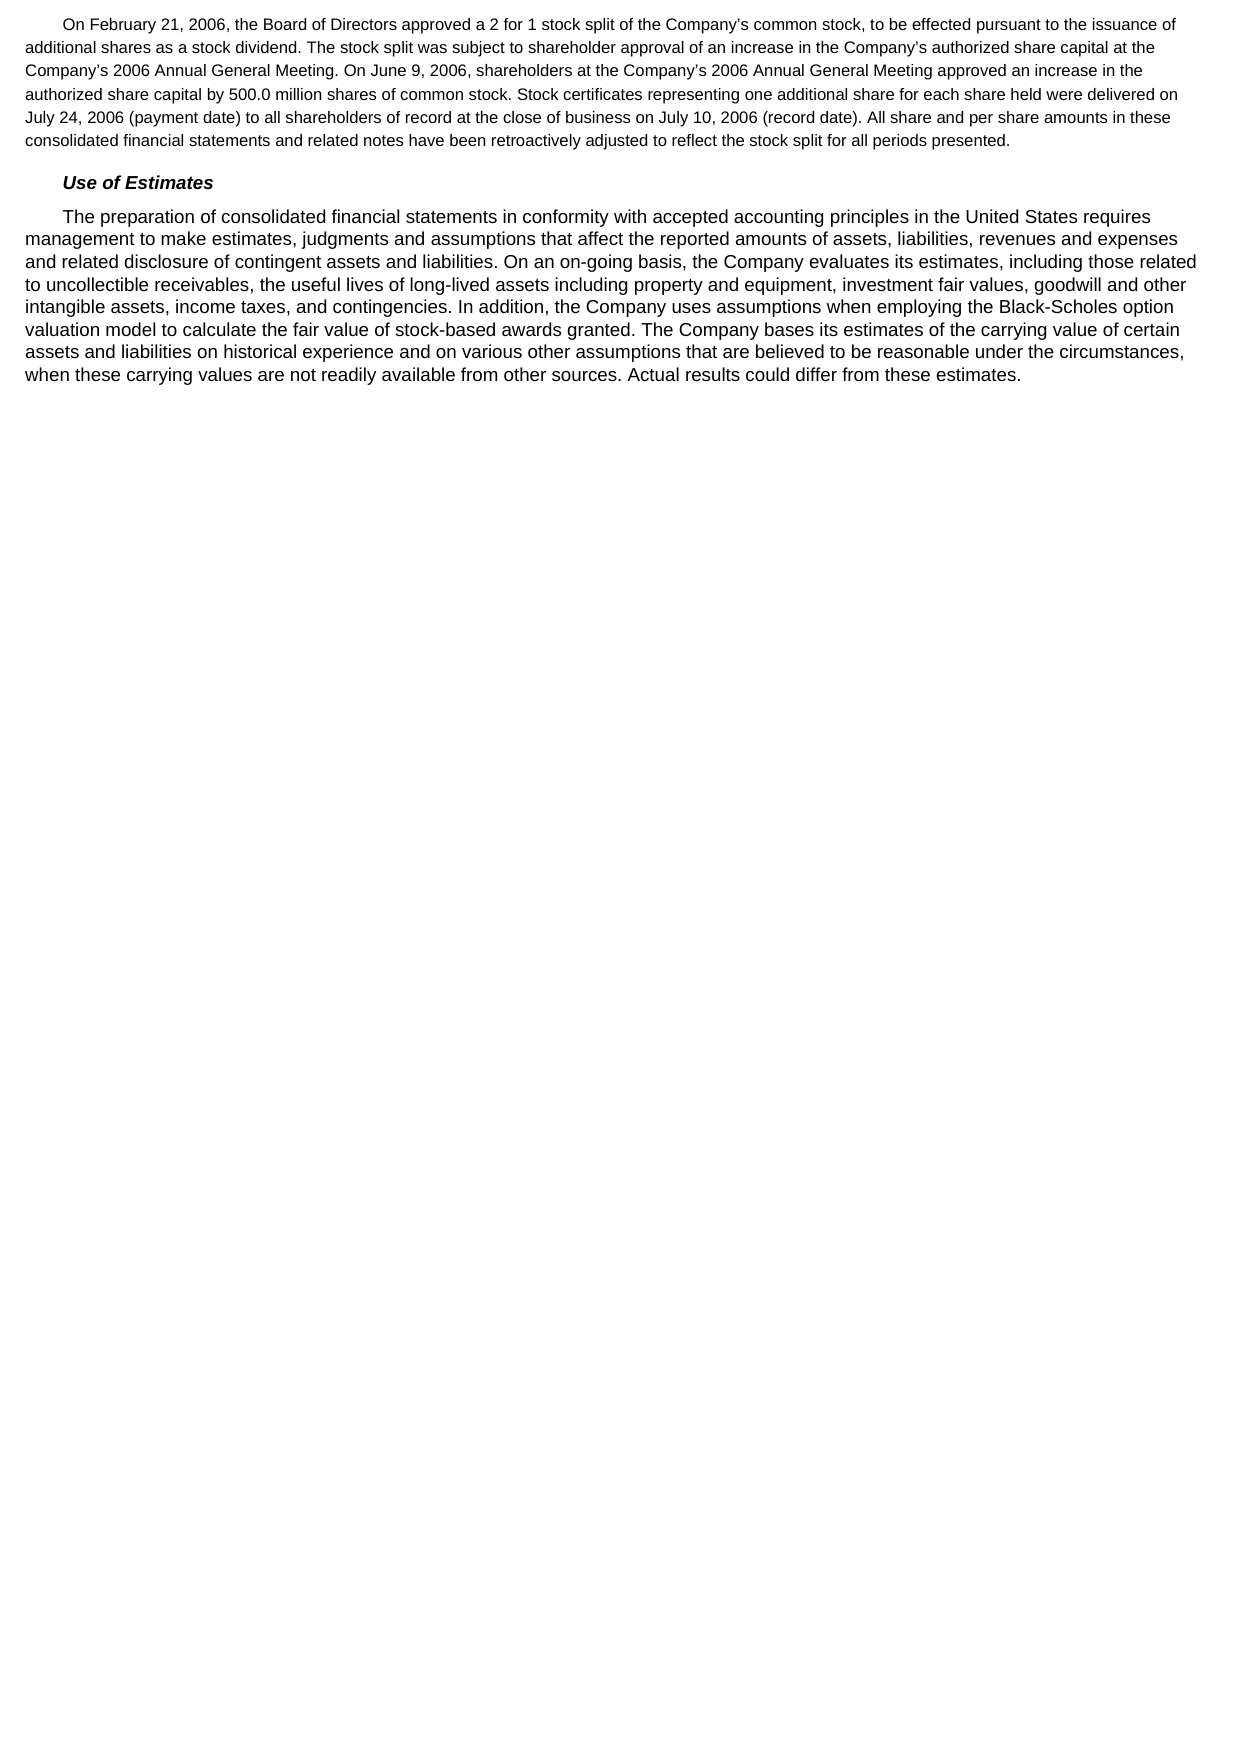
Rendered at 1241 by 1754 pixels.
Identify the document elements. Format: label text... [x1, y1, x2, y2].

text Use of Estimates [62, 172, 1209, 193]
text On February 21, 2006, the Board of Directors approved a 2 for 1 stock split of the Company’s common stock, to be effected pursuant to the issuance of additional shares as a stock dividend. The stock split was subject to shareholder approval of an increase in the Company’s authorized share capital at the Company’s 2006 Annual General Meeting. On June 9, 2006, shareholders at the Company’s 2006 Annual General Meeting approved an increase in the authorized share capital by 500.0 million shares of common stock. Stock certificates representing one additional share for each share held were delivered on July 24, 2006 (payment date) to all shareholders of record at the close of business on July 10, 2006 (record date). All share and per share amounts in these consolidated financial statements and related notes have been retroactively adjusted to reflect the stock split for all periods presented. [25, 14, 1199, 150]
text The preparation of consolidated financial statements in conformity with accepted accounting principles in the United States requires management to make estimates, judgments and assumptions that affect the reported amounts of assets, liabilities, revenues and expenses and related disclosure of contingent assets and liabilities. On an on-going basis, the Company evaluates its estimates, including those related to uncollectible receivables, the useful lives of long-lived assets including property and equipment, investment fair values, goodwill and other intangible assets, income taxes, and contingencies. In addition, the Company uses assumptions when employing the Black-Scholes option valuation model to calculate the fair value of stock-based awards granted. The Company bases its estimates of the carrying value of certain assets and liabilities on historical experience and on various other assumptions that are believed to be reasonable under the circumstances, when these carrying values are not readily available from other sources. Actual results could differ from these estimates. [25, 206, 1205, 385]
